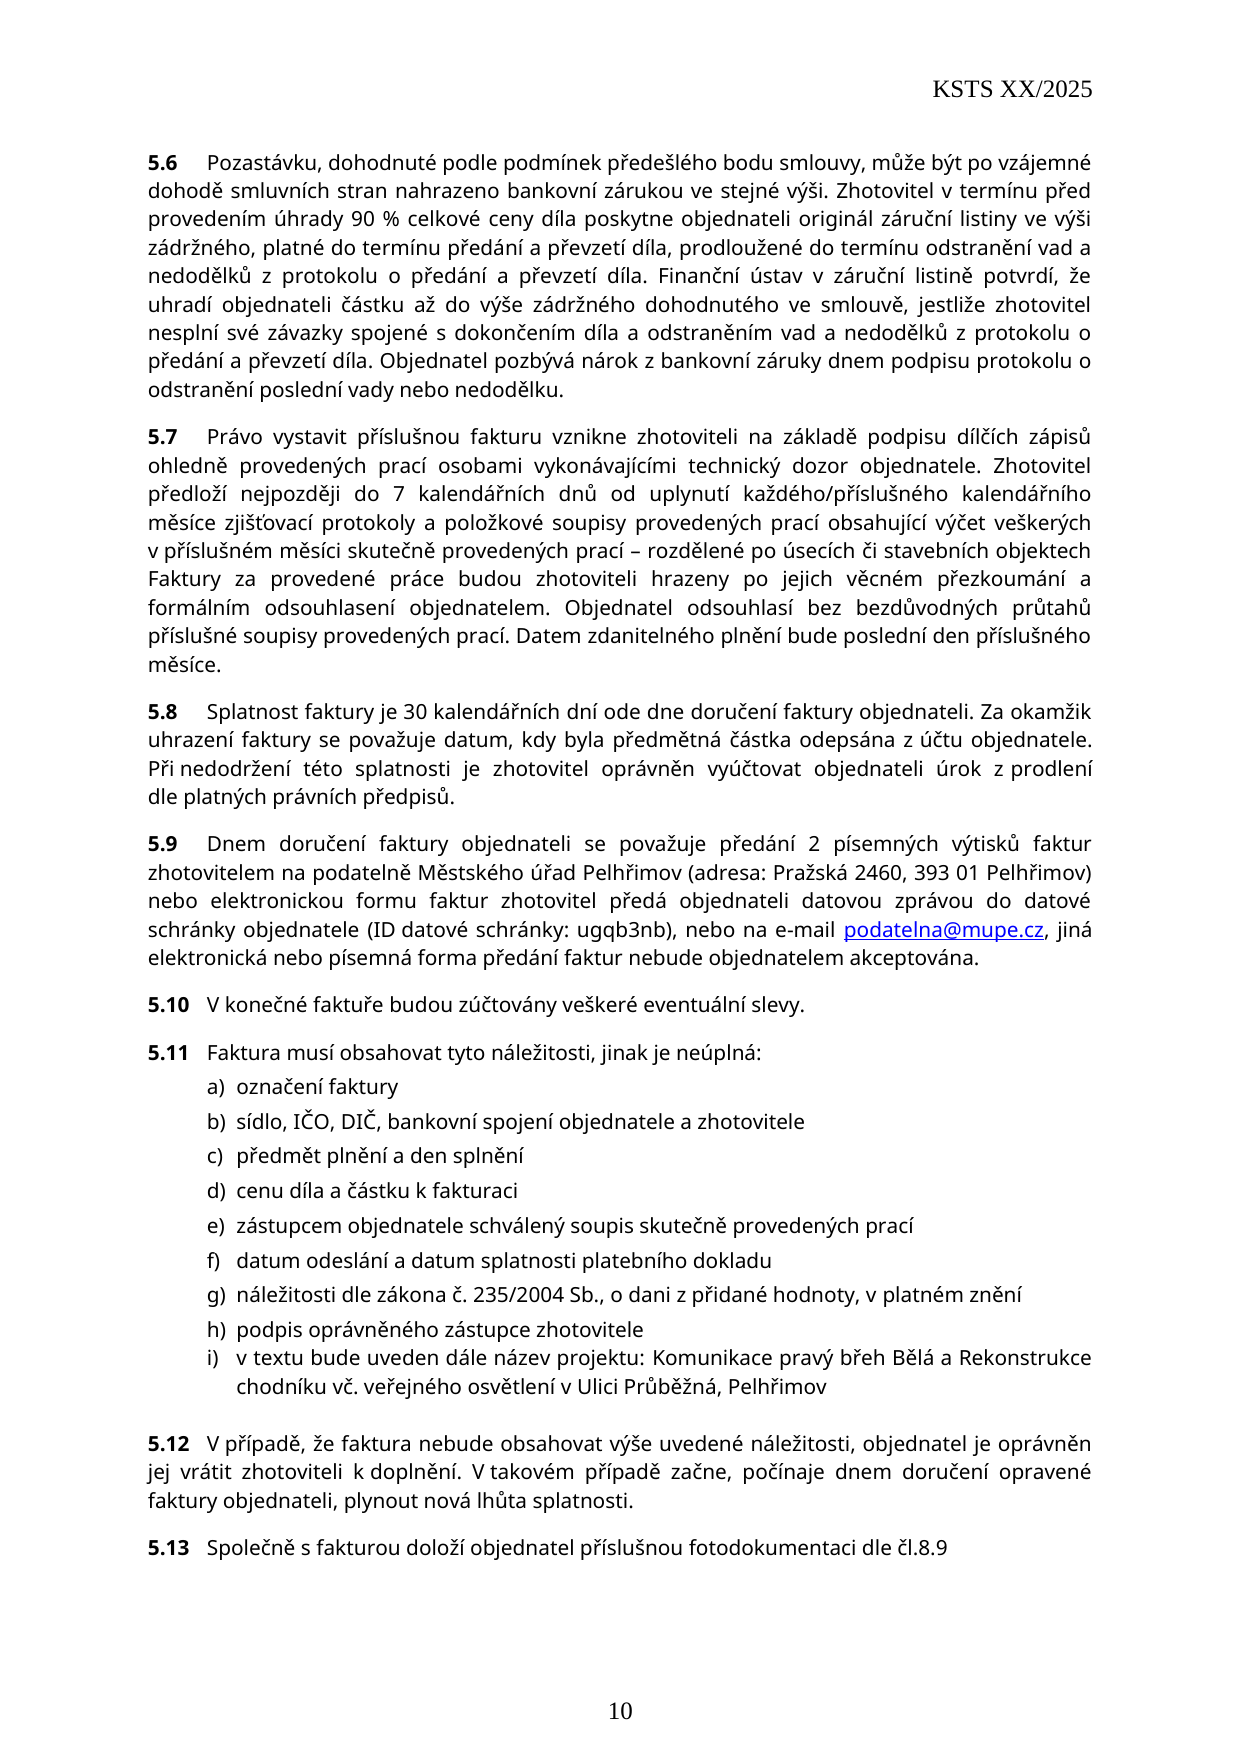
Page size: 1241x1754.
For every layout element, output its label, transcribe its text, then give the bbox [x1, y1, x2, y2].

list Společně s fakturou doloží objednatel příslušnou fotodokumentaci dle čl.8.9 [148, 1533, 1093, 1561]
list podpis oprávněného zástupce zhotovitele [207, 1315, 1093, 1343]
list zástupcem objednatele schválený soupis skutečně provedených prací [207, 1211, 1093, 1239]
list sídlo, IČO, DIČ, bankovní spojení objednatele a zhotovitele [207, 1107, 1093, 1135]
list předmět plnění a den splnění [207, 1142, 1093, 1170]
list Dnem doručení faktury objednateli se považuje předání 2 písemných výtisků faktur zhotovitelem na podatelně Městského úřad Pelhřimov (adresa: Pražská 2460, 393 01 Pelhřimov) nebo elektronickou formu faktur zhotovitel předá objednateli datovou zprávou do datové schránky objednatele (ID datové schránky: ugqb3nb), nebo na e-mail podatelna@mupe.cz, jiná elektronická nebo písemná forma předání faktur nebude objednatelem akceptována. [148, 829, 1093, 972]
list Splatnost faktury je 30 kalendářních dní ode dne doručení faktury objednateli. Za okamžik uhrazení faktury se považuje datum, kdy byla předmětná částka odepsána z účtu objednatele. Při nedodržení této splatnosti je zhotovitel oprávněn vyúčtovat objednateli úrok z prodlení dle platných právních předpisů. [148, 697, 1093, 811]
list v textu bude uveden dále název projektu: Komunikace pravý břeh Bělá a Rekonstrukce chodníku vč. veřejného osvětlení v Ulici Průběžná, Pelhřimov [207, 1343, 1093, 1400]
list náležitosti dle zákona č. 235/2004 Sb., o dani z přidané hodnoty, v platném znění [207, 1280, 1093, 1309]
list označení faktury [207, 1072, 1093, 1101]
list Faktura musí obsahovat tyto náležitosti, jinak je neúplná: [148, 1038, 1093, 1066]
list V případě, že faktura nebude obsahovat výše uvedené náležitosti, objednatel je oprávněn jej vrátit zhotoviteli k doplnění. V takovém případě začne, počínaje dnem doručení opravené faktury objednateli, plynout nová lhůta splatnosti. [148, 1429, 1093, 1514]
list Právo vystavit příslušnou fakturu vznikne zhotoviteli na základě podpisu dílčích zápisů ohledně provedených prací osobami vykonávajícími technický dozor objednatele. Zhotovitel předloží nejpozději do 7 kalendářních dnů od uplynutí každého/příslušného kalendářního měsíce zjišťovací protokoly a položkové soupisy provedených prací obsahující výčet veškerých v příslušném měsíci skutečně provedených prací – rozdělené po úsecích či stavebních objektech Faktury za provedené práce budou zhotoviteli hrazeny po jejich věcném přezkoumání a formálním odsouhlasení objednatelem. Objednatel odsouhlasí bez bezdůvodných průtahů příslušné soupisy provedených prací. Datem zdanitelného plnění bude poslední den příslušného měsíce. [148, 422, 1093, 678]
list V konečné faktuře budou zúčtovány veškeré eventuální slevy. [148, 990, 1093, 1019]
list datum odeslání a datum splatnosti platebního dokladu [207, 1246, 1093, 1274]
list Pozastávku, dohodnuté podle podmínek předešlého bodu smlouvy, může být po vzájemné dohodě smluvních stran nahrazeno bankovní zárukou ve stejné výši. Zhotovitel v termínu před provedením úhrady 90 % celkové ceny díla poskytne objednateli originál záruční listiny ve výši zádržného, platné do termínu předání a převzetí díla, prodloužené do termínu odstranění vad a nedodělků z protokolu o předání a převzetí díla. Finanční ústav v záruční listině potvrdí, že uhradí objednateli částku až do výše zádržného dohodnutého ve smlouvě, jestliže zhotovitel nesplní své závazky spojené s dokončením díla a odstraněním vad a nedodělků z protokolu o předání a převzetí díla. Objednatel pozbývá nárok z bankovní záruky dnem podpisu protokolu o odstranění poslední vady nebo nedodělku. [148, 148, 1093, 403]
list cenu díla a částku k fakturaci [207, 1176, 1093, 1205]
